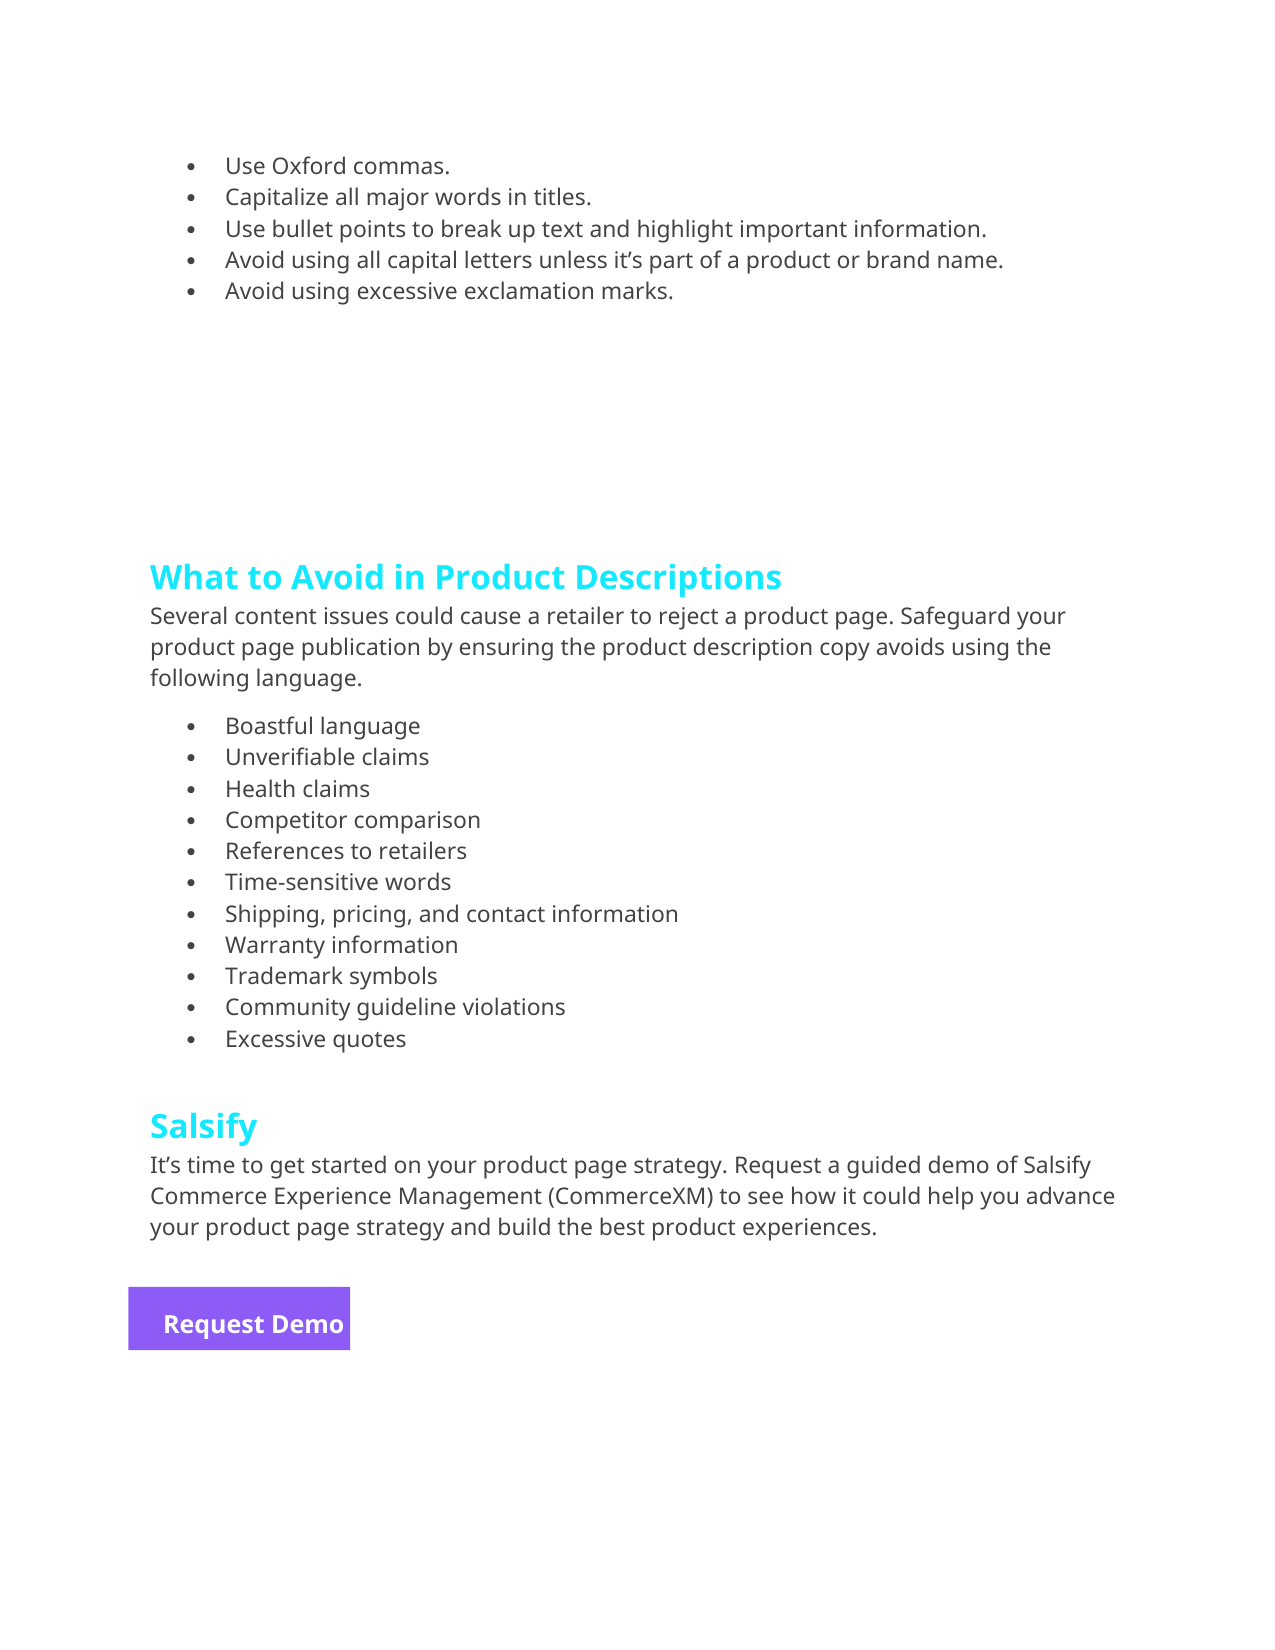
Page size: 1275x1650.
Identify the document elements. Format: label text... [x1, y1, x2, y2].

text Request Demo [150, 1307, 1125, 1341]
list Time-sensitive words [187, 866, 1125, 897]
list Use bullet points to break up text and highlight important information. [187, 212, 1125, 244]
list Health claims [187, 772, 1125, 804]
list Unverifiable claims [187, 741, 1125, 772]
list Avoid using excessive exclamation marks. [187, 275, 1125, 306]
text It’s time to get started on your product page strategy. Request a guided demo of Salsify Commerce Experience Management (CommerceXM) to see how it could help you advance your product page strategy and build the best product experiences. [150, 1149, 1125, 1242]
list Shipping, pricing, and contact information [187, 897, 1125, 929]
list Warranty information [187, 929, 1125, 960]
list Excessive quotes [187, 1022, 1125, 1054]
list References to retailers [187, 835, 1125, 866]
subtitle What to Avoid in Product Descriptions [150, 554, 1125, 599]
list Boastful language [187, 710, 1125, 741]
list Use Oxford commas. [187, 150, 1125, 181]
list Community guideline violations [187, 991, 1125, 1022]
subtitle Salsify [150, 1103, 1125, 1149]
text Several content issues could cause a retailer to reject a product page. Safeguard your product page publication by ensuring the product description copy avoids using the following language. [150, 599, 1125, 693]
list Capitalize all major words in titles. [187, 181, 1125, 212]
list Avoid using all capital letters unless it’s part of a product or brand name. [187, 244, 1125, 275]
list Trademark symbols [187, 960, 1125, 991]
list Competitor comparison [187, 804, 1125, 835]
